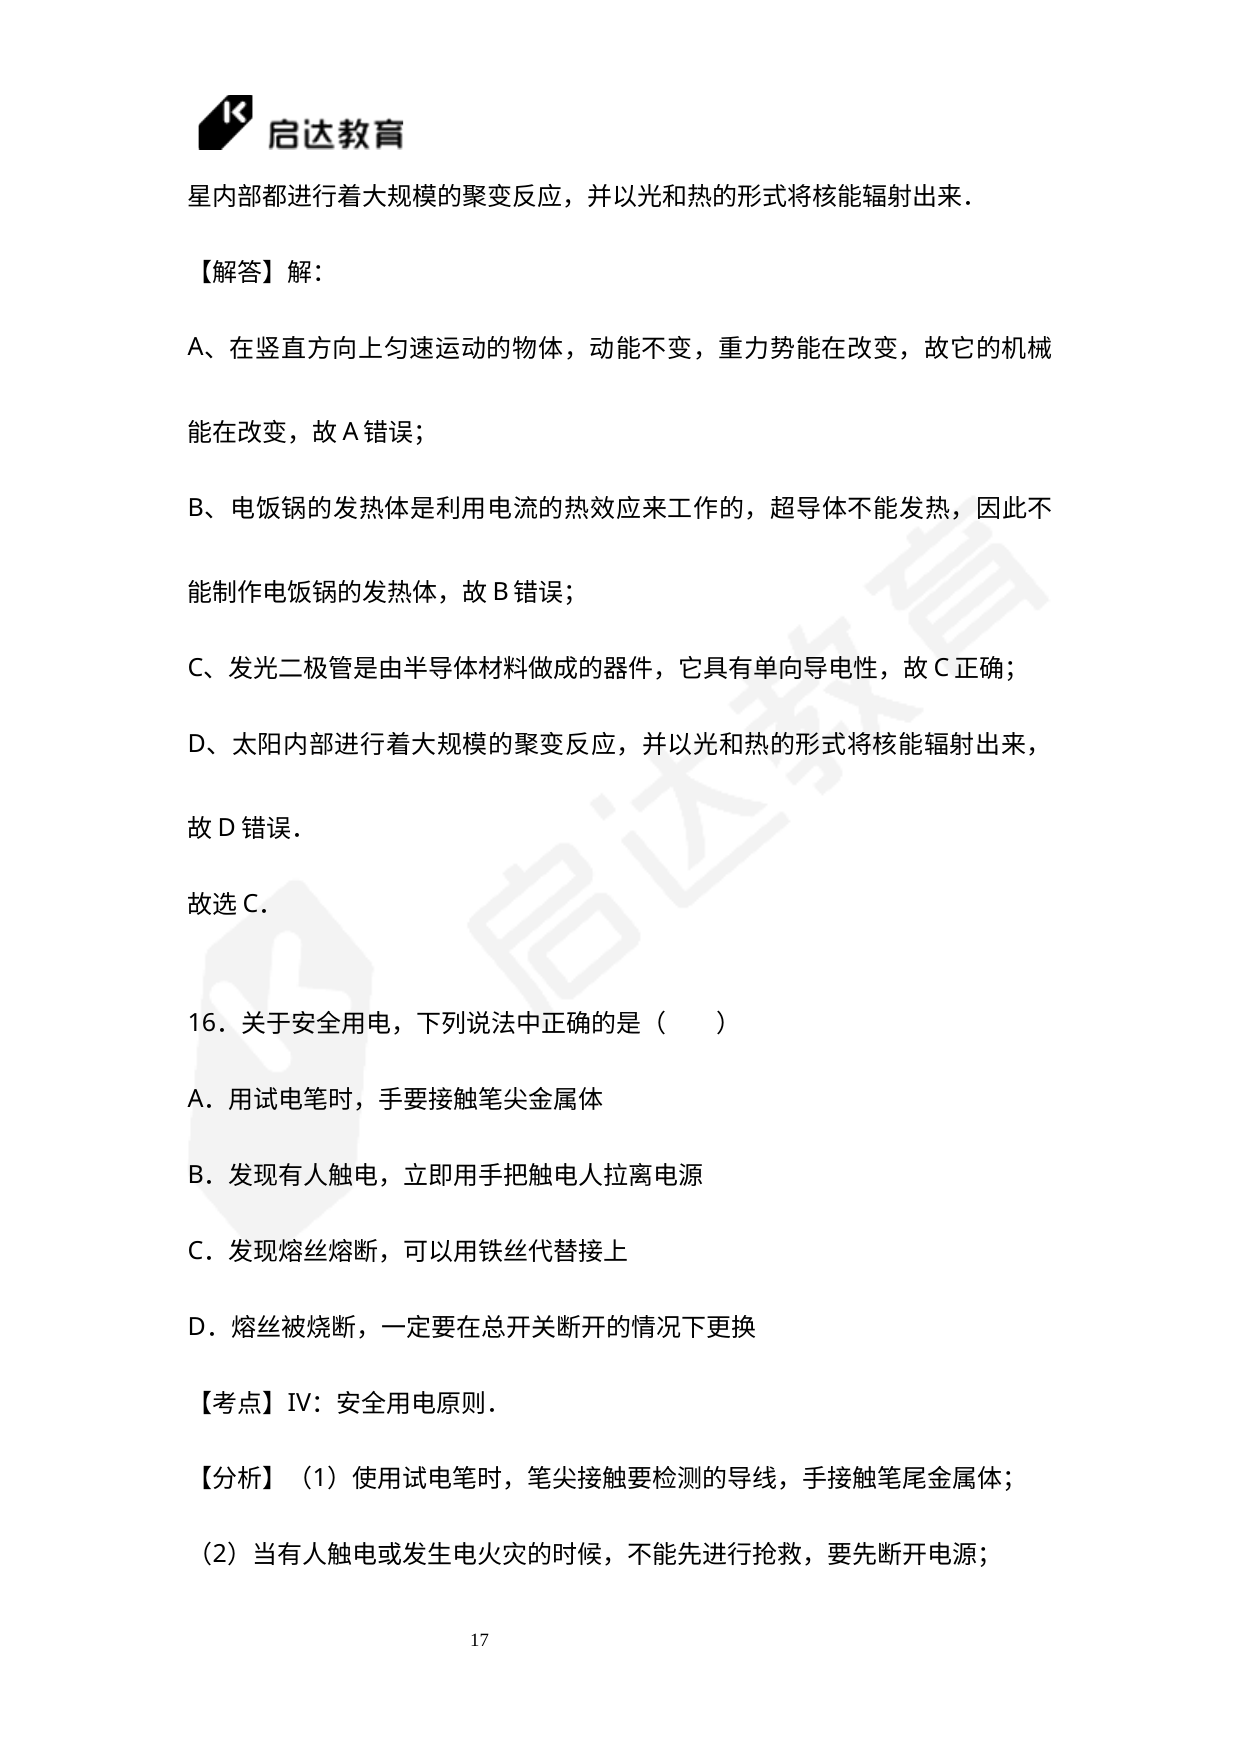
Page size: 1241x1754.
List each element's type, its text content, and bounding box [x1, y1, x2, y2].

picture [198, 95, 404, 150]
text （4）核能分为裂变和聚变两种，自然界除了人为的聚变反应外，太阳和许多恒星内部都进行着大规模的聚变反应，并以光和热的形式将核能辐射出来． [187, 162, 1053, 227]
text A、在竖直方向上匀速运动的物体，动能不变，重力势能在改变，故它的机械能在改变，故A错误； [187, 314, 1053, 463]
text 故选C． [187, 870, 1053, 935]
text B．发现有人触电，立即用手把触电人拉离电源 [187, 1141, 1053, 1206]
text D．熔丝被烧断，一定要在总开关断开的情况下更换 [187, 1293, 1053, 1358]
text 16．关于安全用电，下列说法中正确的是（ ） [187, 989, 1053, 1054]
text A．用试电笔时，手要接触笔尖金属体 [187, 1065, 1053, 1130]
text 【考点】IV：安全用电原则． [187, 1369, 1053, 1434]
text 【分析】（1）使用试电笔时，笔尖接触要检测的导线，手接触笔尾金属体； [187, 1444, 1053, 1509]
text D、太阳内部进行着大规模的聚变反应，并以光和热的形式将核能辐射出来，故D错误． [187, 710, 1053, 859]
text B、电饭锅的发热体是利用电流的热效应来工作的，超导体不能发热，因此不能制作电饭锅的发热体，故B错误； [187, 474, 1053, 623]
text （2）当有人触电或发生电火灾的时候，不能先进行抢救，要先断开电源； [187, 1520, 1053, 1585]
text C．发现熔丝熔断，可以用铁丝代替接上 [187, 1217, 1053, 1282]
text 【解答】解： [187, 238, 1053, 303]
text C、发光二极管是由半导体材料做成的器件，它具有单向导电性，故C正确； [187, 634, 1053, 699]
